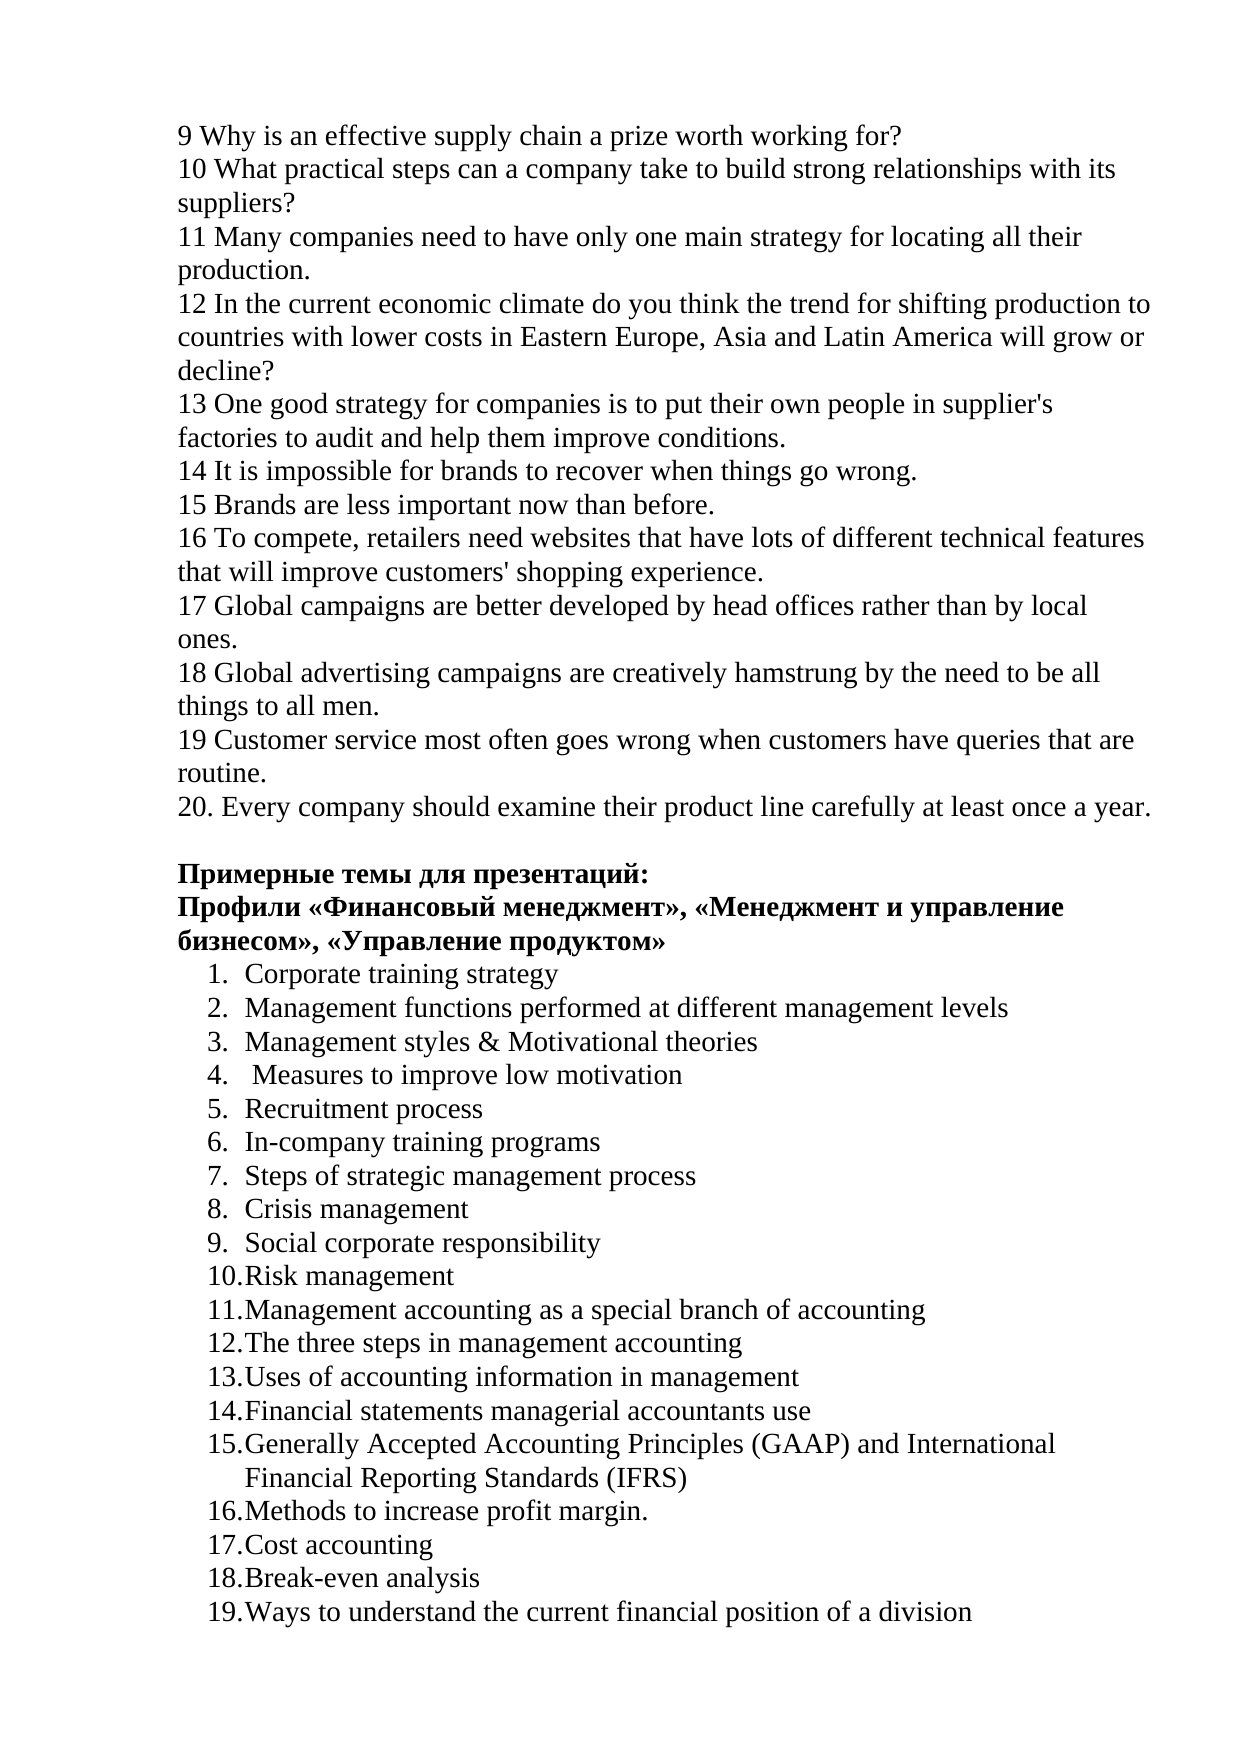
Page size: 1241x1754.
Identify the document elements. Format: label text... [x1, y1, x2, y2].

list Cost accounting [207, 1527, 1152, 1560]
text 10 What practical steps can a company take to build strong relationships with its suppliers? [177, 152, 1152, 219]
list Break-even analysis [207, 1560, 1152, 1594]
text 15 Brands are less important now than before. [177, 487, 1152, 521]
list Social corporate responsibility [207, 1225, 1152, 1258]
text 16 To compete, retailers need websites that have lots of different technical features that will improve customers' shopping experience. [177, 521, 1152, 588]
text Профили «Финансовый менеджмент», «Менеджмент и управление бизнесом», «Управление продуктом» [177, 889, 1152, 957]
text Примерные темы для презентаций: [177, 856, 1152, 889]
text 14 It is impossible for brands to recover when things go wrong. [177, 453, 1152, 487]
text 17 Global campaigns are better developed by head offices rather than by local ones. [177, 588, 1152, 655]
list Steps of strategic management process [207, 1158, 1152, 1191]
list Generally Accepted Accounting Principles (GAAP) and International Financial Reporting Standards (IFRS) [207, 1426, 1152, 1493]
list Risk management [207, 1258, 1152, 1292]
list Management functions performed at different management levels [207, 990, 1152, 1024]
list Management styles & Motivational theories [207, 1024, 1152, 1057]
list Measures to improve low motivation [207, 1057, 1152, 1091]
list Crisis management [207, 1191, 1152, 1225]
list Ways to understand the current financial position of a division [207, 1594, 1152, 1627]
text 20. Every company should examine their product line carefully at least once a year. [177, 789, 1152, 822]
list Management accounting as a special branch of accounting [207, 1292, 1152, 1326]
text 19 Customer service most often goes wrong when customers have queries that are routine. [177, 722, 1152, 789]
text 12 In the current economic climate do you think the trend for shifting production to countries with lower costs in Eastern Europe, Asia and Latin America will grow or decline? [177, 286, 1152, 386]
list In-company training programs [207, 1124, 1152, 1158]
list Uses of accounting information in management [207, 1359, 1152, 1393]
text 11 Many companies need to have only one main strategy for locating all their production. [177, 219, 1152, 286]
list Recruitment process [207, 1091, 1152, 1124]
list Methods to increase profit margin. [207, 1493, 1152, 1527]
list The three steps in management accounting [207, 1326, 1152, 1359]
text 13 One good strategy for companies is to put their own people in supplier's factories to audit and help them improve conditions. [177, 386, 1152, 453]
text 9 Why is an effective supply chain a prize worth working for? [177, 118, 1152, 152]
text 18 Global advertising campaigns are creatively hamstrung by the need to be all things to all men. [177, 655, 1152, 722]
list Financial statements managerial accountants use [207, 1393, 1152, 1426]
list Corporate training strategy [207, 957, 1152, 990]
